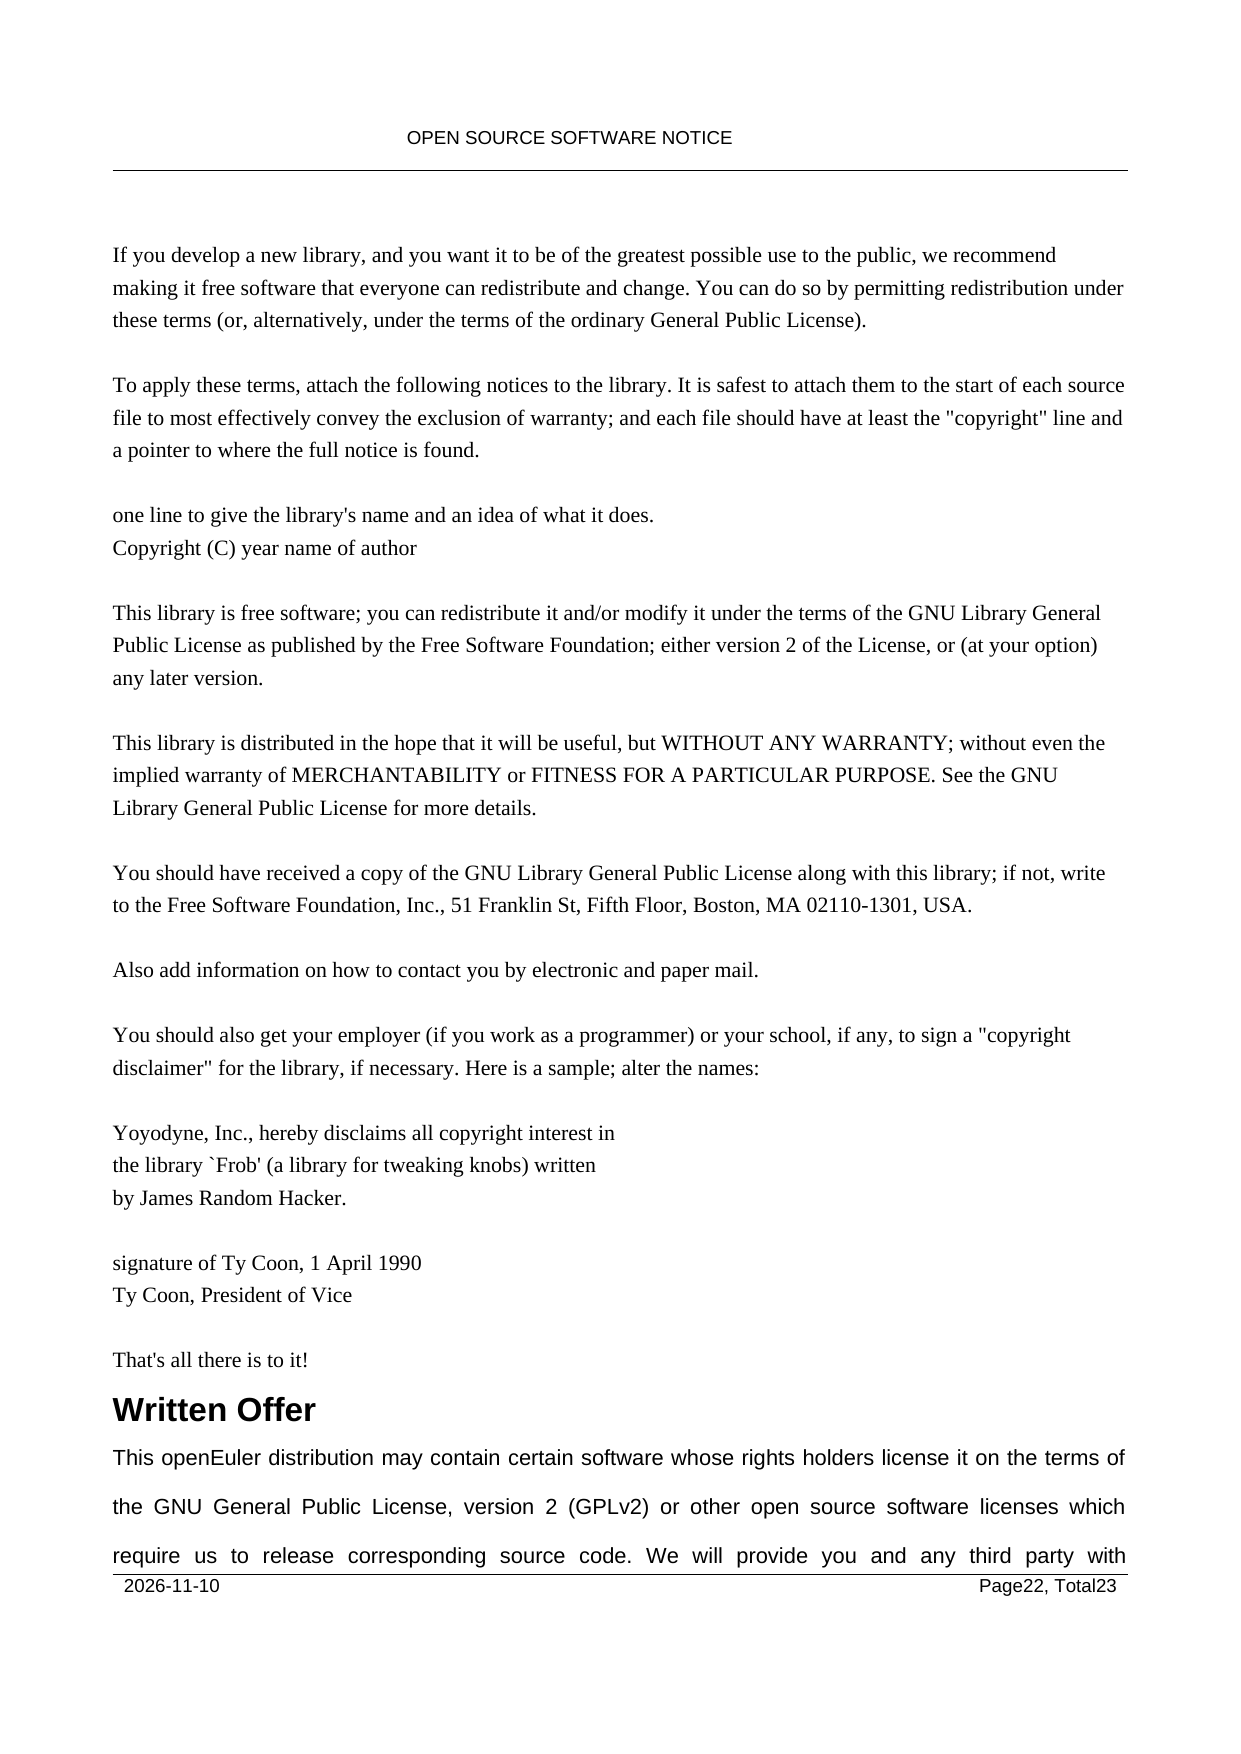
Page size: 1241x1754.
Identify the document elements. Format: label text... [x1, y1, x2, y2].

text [112, 1441, 1128, 1571]
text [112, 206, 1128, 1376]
text Written Offer [112, 1376, 1128, 1441]
